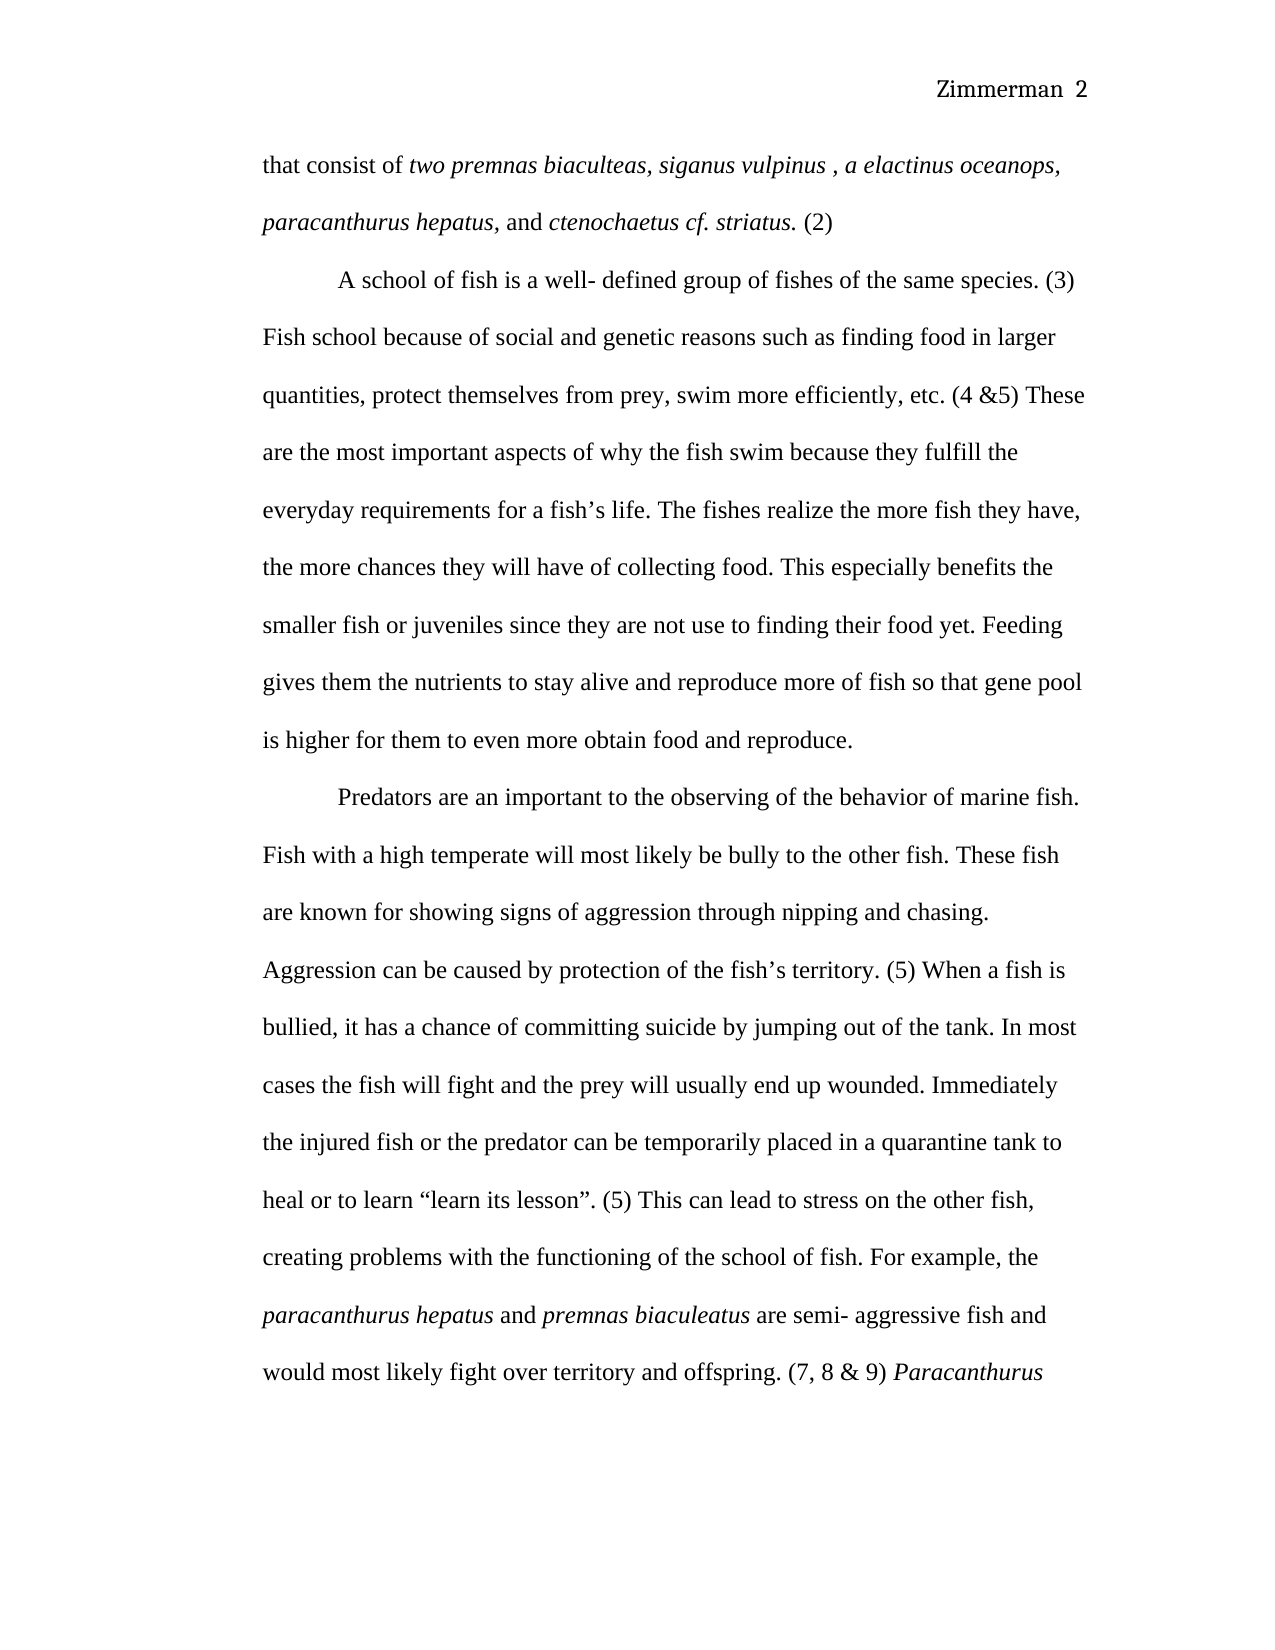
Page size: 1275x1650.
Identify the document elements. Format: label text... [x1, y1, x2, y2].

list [262, 150, 1087, 236]
text A school of fish is a well- defined group of fishes of the same species. (3) Fish school because of social and genetic reasons such as finding food in larger quantities, protect themselves from prey, swim more efficiently, etc. (4 &5) These are the most important aspects of why the fish swim because they fulfill the everyday requirements for a fish’s life. The fishes realize the more fish they have, the more chances they will have of collecting food. This especially benefits the smaller fish or juveniles since they are not use to finding their food yet. Feeding gives them the nutrients to stay alive and reproduce more of fish so that gene pool is higher for them to even more obtain food and reproduce. [262, 265, 1087, 754]
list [262, 782, 1087, 1386]
